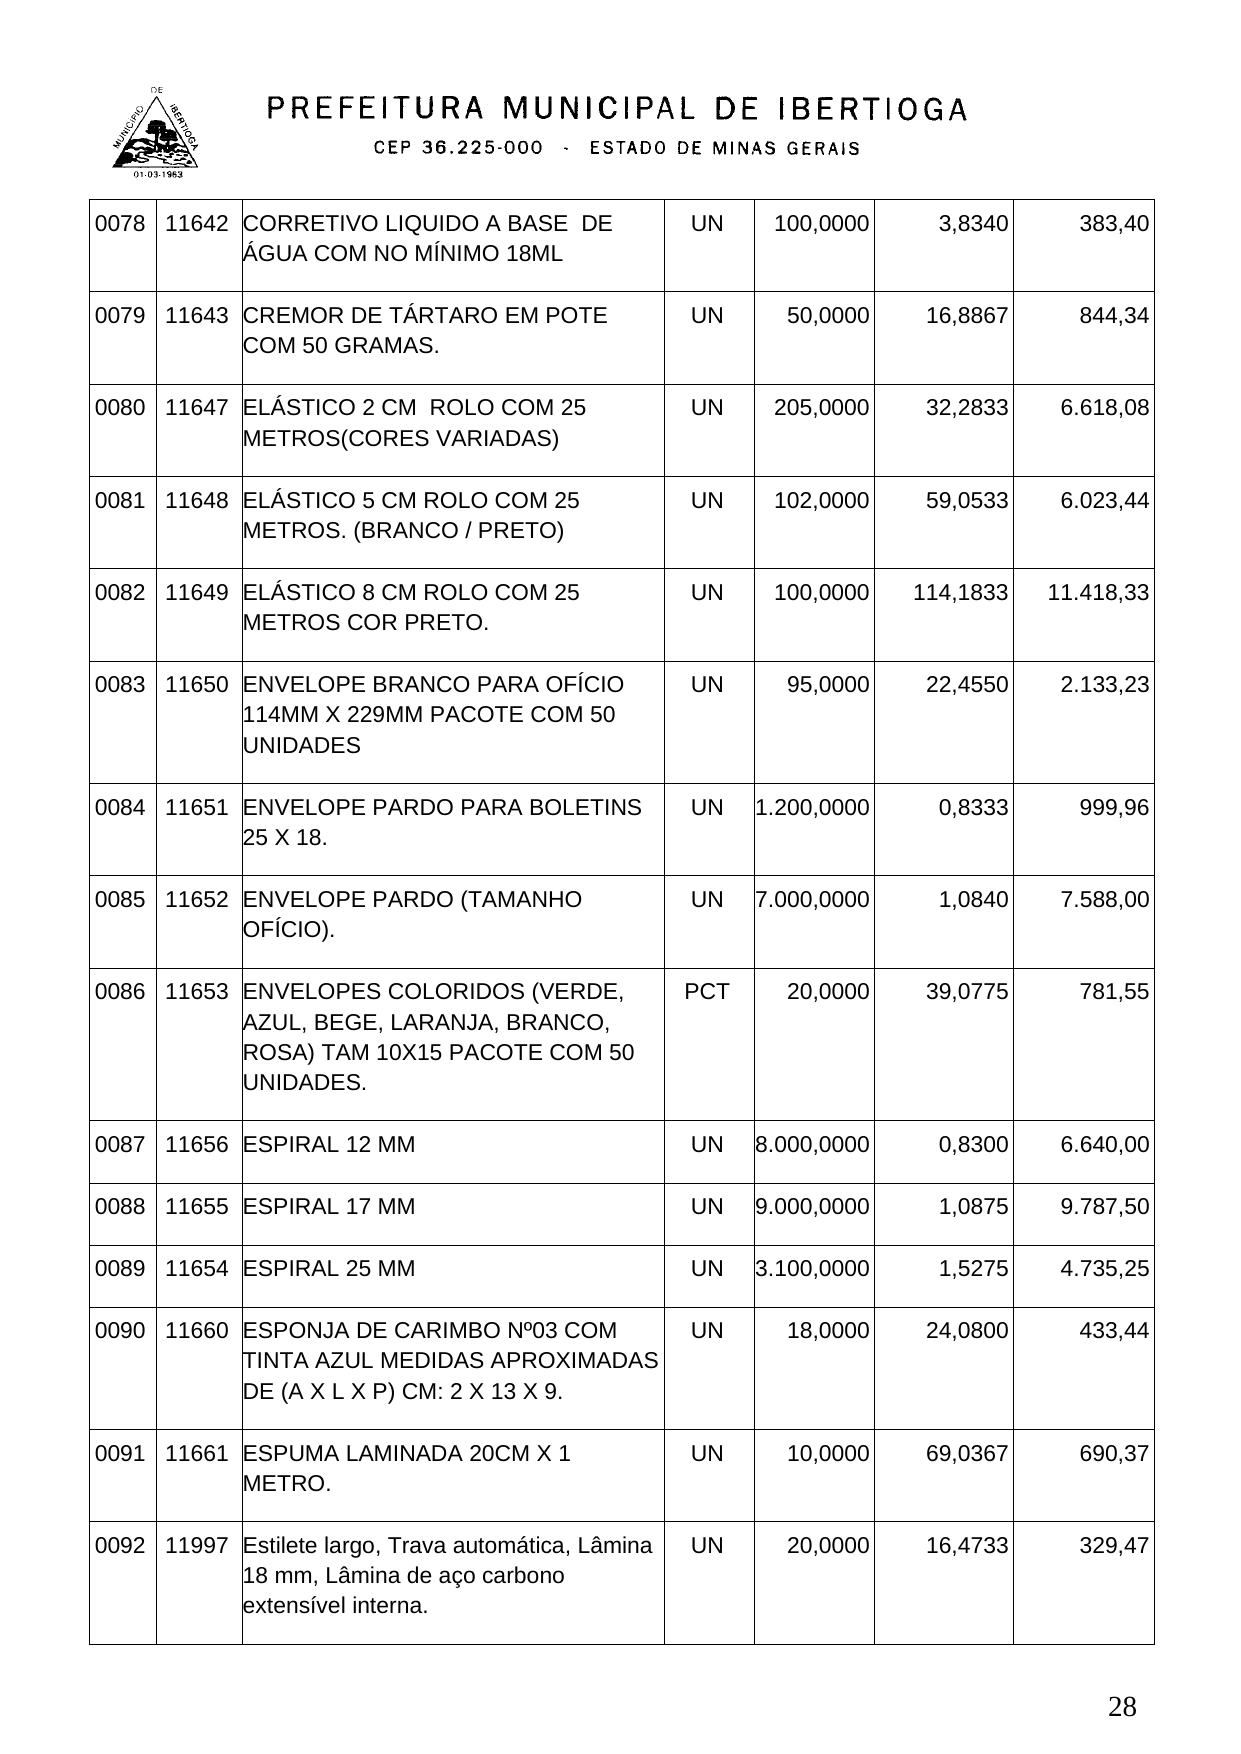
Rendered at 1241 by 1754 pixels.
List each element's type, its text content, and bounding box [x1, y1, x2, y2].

table_cell 18,0000 [755, 1308, 874, 1429]
table_cell 433,44 [1014, 1308, 1154, 1429]
table_cell UN [665, 1184, 754, 1244]
table_cell UN [665, 385, 754, 476]
table_cell 11655 [157, 1184, 242, 1244]
table_cell CORRETIVO LIQUIDO A BASE DE ÁGUA COM NO MÍNIMO 18ML [243, 200, 664, 291]
table_cell 22,4550 [875, 662, 1013, 783]
table_cell 1,5275 [875, 1246, 1013, 1307]
table_cell 95,0000 [755, 662, 874, 783]
table_cell 50,0000 [755, 292, 874, 384]
table_cell 0084 [90, 784, 156, 875]
table_cell 11643 [157, 292, 242, 384]
table_cell 102,0000 [755, 477, 874, 568]
table_cell 329,47 [1014, 1522, 1154, 1644]
table_cell UN [665, 784, 754, 875]
table_cell ELÁSTICO 2 CM ROLO COM 25 METROS(CORES VARIADAS) [243, 385, 664, 476]
table_cell ESPIRAL 12 MM [243, 1121, 664, 1182]
table_cell ELÁSTICO 5 CM ROLO COM 25 METROS. (BRANCO / PRETO) [243, 477, 664, 568]
table_cell 16,4733 [875, 1522, 1013, 1644]
table_cell 1.200,0000 [755, 784, 874, 875]
table_cell 59,0533 [875, 477, 1013, 568]
table_cell 8.000,0000 [755, 1121, 874, 1182]
table_cell 0087 [90, 1121, 156, 1182]
table_cell 0081 [90, 477, 156, 568]
table_cell ENVELOPE PARDO PARA BOLETINS 25 X 18. [243, 784, 664, 875]
table_cell UN [665, 1522, 754, 1644]
table_cell 205,0000 [755, 385, 874, 476]
table_cell ESPIRAL 25 MM [243, 1246, 664, 1307]
table_cell 11651 [157, 784, 242, 875]
table_cell ELÁSTICO 8 CM ROLO COM 25 METROS COR PRETO. [243, 569, 664, 661]
table_cell Estilete largo, Trava automática, Lâmina 18 mm, Lâmina de aço carbono extensível interna. [243, 1522, 664, 1644]
table_cell 10,0000 [755, 1430, 874, 1521]
table_cell 383,40 [1014, 200, 1154, 291]
table_cell 20,0000 [755, 1522, 874, 1644]
table_cell 100,0000 [755, 200, 874, 291]
table_cell 11661 [157, 1430, 242, 1521]
table_cell 11652 [157, 876, 242, 968]
table_cell 781,55 [1014, 969, 1154, 1120]
table_cell 9.000,0000 [755, 1184, 874, 1244]
table_cell 39,0775 [875, 969, 1013, 1120]
table_cell ENVELOPES COLORIDOS (VERDE, AZUL, BEGE, LARANJA, BRANCO, ROSA) TAM 10X15 PACOTE COM 50 UNIDADES. [243, 969, 664, 1120]
table_cell 11660 [157, 1308, 242, 1429]
table_cell UN [665, 200, 754, 291]
table_cell 0086 [90, 969, 156, 1120]
table_cell 0089 [90, 1246, 156, 1307]
table_cell UN [665, 662, 754, 783]
table_cell 24,0800 [875, 1308, 1013, 1429]
table_cell PCT [665, 969, 754, 1120]
table_cell 0082 [90, 569, 156, 661]
table_cell 4.735,25 [1014, 1246, 1154, 1307]
table_cell 0088 [90, 1184, 156, 1244]
table_cell UN [665, 569, 754, 661]
table_cell 11997 [157, 1522, 242, 1644]
table_cell CREMOR DE TÁRTARO EM POTE COM 50 GRAMAS. [243, 292, 664, 384]
table_cell 3.100,0000 [755, 1246, 874, 1307]
table_cell 0078 [90, 200, 156, 291]
table_cell 0090 [90, 1308, 156, 1429]
table_cell 690,37 [1014, 1430, 1154, 1521]
table_cell 11653 [157, 969, 242, 1120]
table_cell 11650 [157, 662, 242, 783]
table_cell ESPONJA DE CARIMBO Nº03 COM TINTA AZUL MEDIDAS APROXIMADAS DE (A X L X P) CM: 2 X 13 X 9. [243, 1308, 664, 1429]
table_cell 69,0367 [875, 1430, 1013, 1521]
table_cell 100,0000 [755, 569, 874, 661]
table_cell ESPIRAL 17 MM [243, 1184, 664, 1244]
table_cell UN [665, 1121, 754, 1182]
table_cell 0083 [90, 662, 156, 783]
table_cell UN [665, 1430, 754, 1521]
table_cell 0091 [90, 1430, 156, 1521]
table_cell UN [665, 876, 754, 968]
table_cell 114,1833 [875, 569, 1013, 661]
table_cell 7.588,00 [1014, 876, 1154, 968]
table_cell 6.618,08 [1014, 385, 1154, 476]
table_cell 0085 [90, 876, 156, 968]
table_cell 0,8333 [875, 784, 1013, 875]
table_cell 11.418,33 [1014, 569, 1154, 661]
table_cell 3,8340 [875, 200, 1013, 291]
table_cell UN [665, 1246, 754, 1307]
table_cell 9.787,50 [1014, 1184, 1154, 1244]
table_cell 1,0875 [875, 1184, 1013, 1244]
table_cell 6.640,00 [1014, 1121, 1154, 1182]
table_cell ENVELOPE PARDO (TAMANHO OFÍCIO). [243, 876, 664, 968]
table_cell 2.133,23 [1014, 662, 1154, 783]
table_cell 1,0840 [875, 876, 1013, 968]
table_cell UN [665, 477, 754, 568]
table_cell 7.000,0000 [755, 876, 874, 968]
table_cell 32,2833 [875, 385, 1013, 476]
table_cell 16,8867 [875, 292, 1013, 384]
table_cell 11649 [157, 569, 242, 661]
table_cell 999,96 [1014, 784, 1154, 875]
table_cell 0080 [90, 385, 156, 476]
table_cell UN [665, 292, 754, 384]
table_cell 0092 [90, 1522, 156, 1644]
table_cell UN [665, 1308, 754, 1429]
table_cell 11647 [157, 385, 242, 476]
table_cell 11654 [157, 1246, 242, 1307]
table_cell 11648 [157, 477, 242, 568]
table_cell ENVELOPE BRANCO PARA OFÍCIO 114MM X 229MM PACOTE COM 50 UNIDADES [243, 662, 664, 783]
table_cell 0,8300 [875, 1121, 1013, 1182]
table_cell 0079 [90, 292, 156, 384]
table_cell 844,34 [1014, 292, 1154, 384]
table_cell 6.023,44 [1014, 477, 1154, 568]
table_cell 20,0000 [755, 969, 874, 1120]
table_cell ESPUMA LAMINADA 20CM X 1 METRO. [243, 1430, 664, 1521]
table_cell 11642 [157, 200, 242, 291]
table_cell 11656 [157, 1121, 242, 1182]
